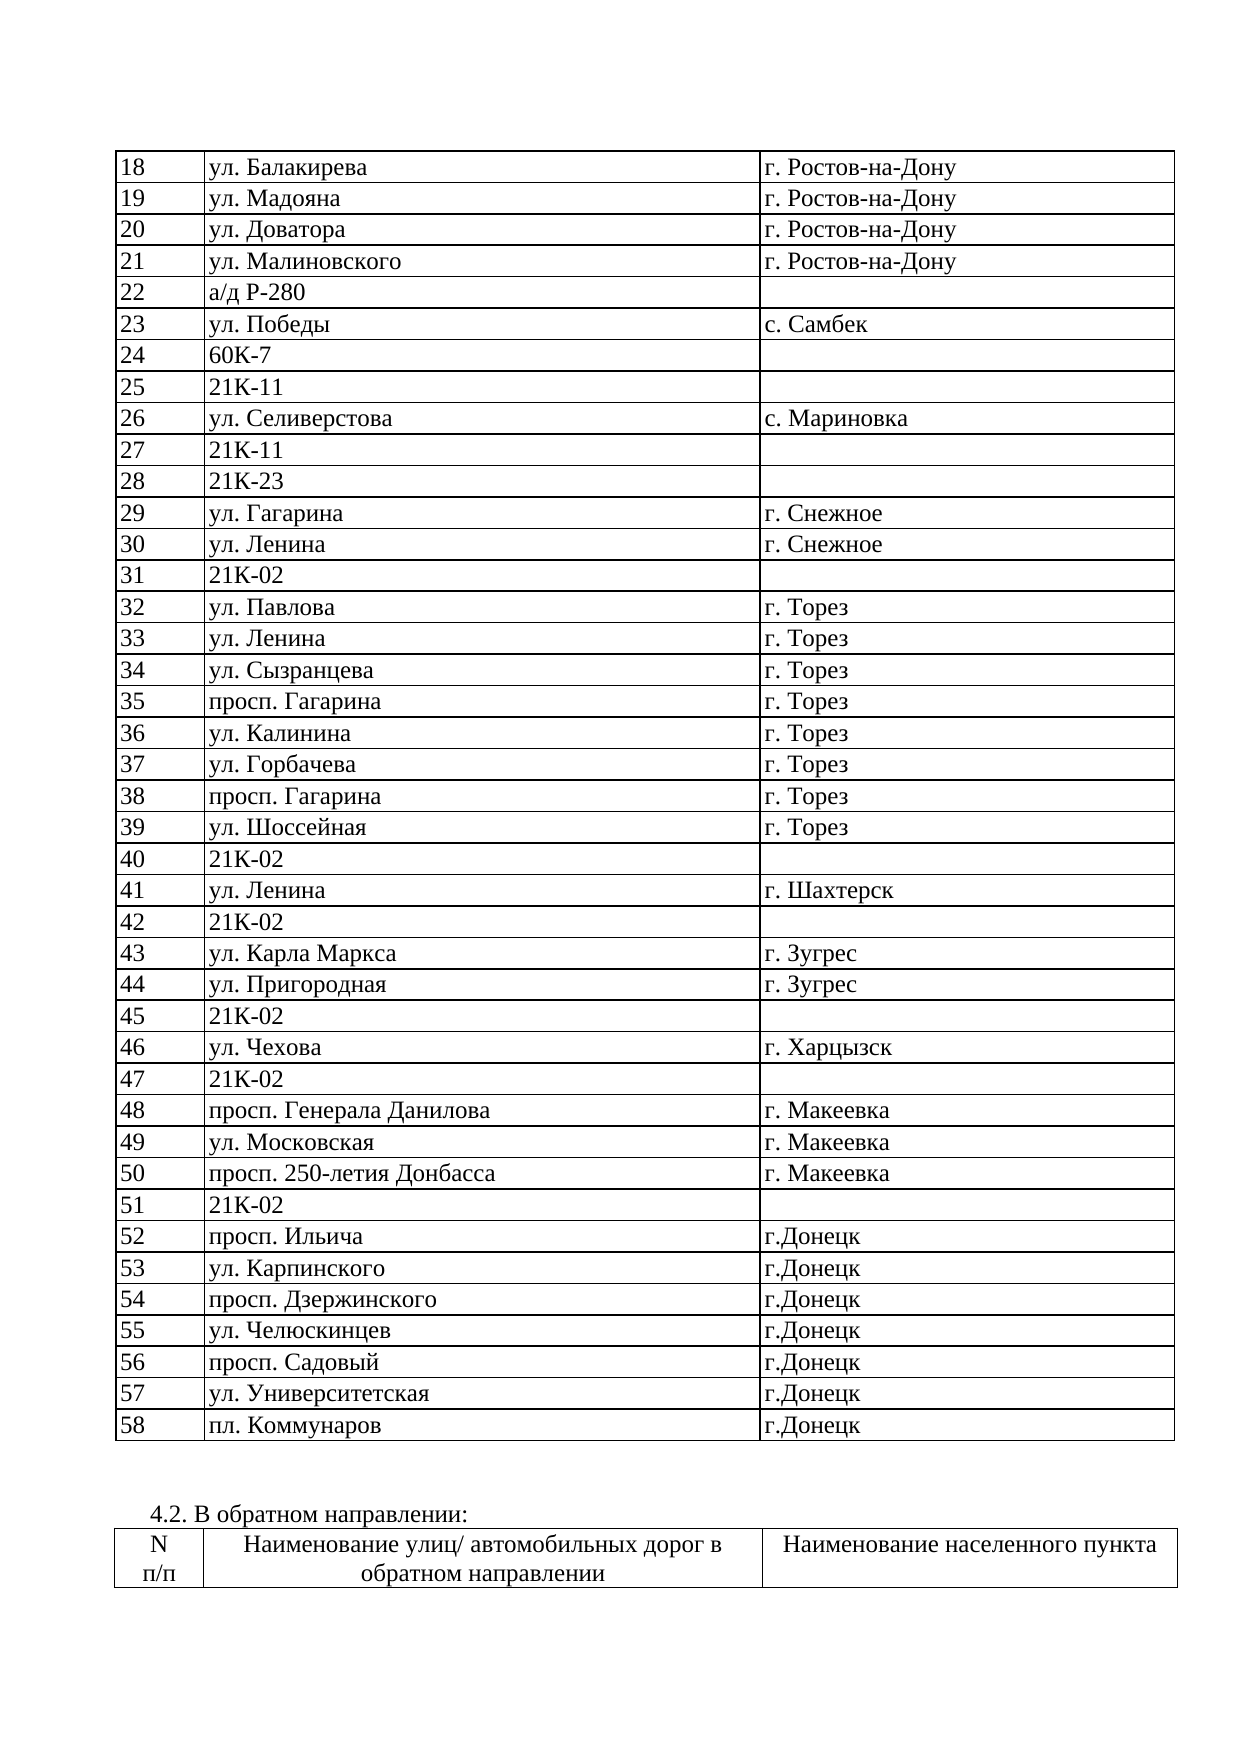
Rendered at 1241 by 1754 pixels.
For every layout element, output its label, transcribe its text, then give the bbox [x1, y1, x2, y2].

table_cell 50 [117, 1158, 204, 1188]
table_cell 21К-02 [205, 561, 759, 590]
table_cell 21К-02 [205, 1190, 759, 1219]
table_cell г.Донецк [761, 1284, 1174, 1314]
table_cell а/д Р-280 [205, 277, 759, 307]
table_cell [761, 435, 1174, 464]
table_cell 19 [117, 183, 204, 213]
table_cell г. Макеевка [761, 1095, 1174, 1125]
table_cell ул. Челюскинцев [205, 1316, 759, 1345]
table_cell ул. Павлова [205, 592, 759, 622]
table_cell 31 [117, 561, 204, 590]
table_cell 40 [117, 844, 204, 873]
table_cell г. Торез [761, 655, 1174, 685]
table_cell 35 [117, 686, 204, 716]
table_cell 39 [117, 812, 204, 842]
table_cell 47 [117, 1064, 204, 1094]
table_cell г.Донецк [761, 1410, 1174, 1440]
table_cell 60К-7 [205, 340, 759, 370]
text 4.2. В обратном направлении: [150, 1499, 1090, 1528]
table_cell 55 [117, 1316, 204, 1345]
table_cell ул. Шоссейная [205, 812, 759, 842]
table_cell г. Ростов-на-Дону [761, 215, 1174, 244]
table_cell 21К-02 [205, 907, 759, 936]
table_cell 21К-11 [205, 435, 759, 464]
table_cell г. Шахтерск [761, 875, 1174, 905]
table_cell г.Донецк [761, 1316, 1174, 1345]
table_cell г. Зугрес [761, 970, 1174, 999]
table_cell [761, 340, 1174, 370]
table_cell просп. Дзержинского [205, 1284, 759, 1314]
table_cell 48 [117, 1095, 204, 1125]
table_cell [761, 844, 1174, 873]
table_cell [761, 372, 1174, 402]
table_cell 36 [117, 718, 204, 748]
table_cell ул. Карпинского [205, 1253, 759, 1282]
table_cell 53 [117, 1253, 204, 1282]
table_cell просп. Гагарина [205, 686, 759, 716]
table_cell 21 [117, 246, 204, 276]
table_cell 24 [117, 340, 204, 370]
table_cell ул. Московская [205, 1127, 759, 1157]
table_cell 45 [117, 1001, 204, 1031]
table_cell ул. Ленина [205, 623, 759, 653]
table_cell 28 [117, 466, 204, 496]
table_cell 38 [117, 781, 204, 811]
table_cell ул. Гагарина [205, 498, 759, 527]
table_cell просп. Гагарина [205, 781, 759, 811]
table_cell г. Харцызск [761, 1032, 1174, 1062]
table_cell 33 [117, 623, 204, 653]
table_cell г. Зугрес [761, 938, 1174, 968]
table_cell ул. Селиверстова [205, 403, 759, 433]
table_cell 21К-02 [205, 1064, 759, 1094]
table_cell ул. Малиновского [205, 246, 759, 276]
table_cell 52 [117, 1221, 204, 1251]
table_cell г. Ростов-на-Дону [761, 152, 1174, 181]
table_cell г. Торез [761, 781, 1174, 811]
table_header Наименование населенного пункта [763, 1529, 1177, 1587]
table_cell г. Макеевка [761, 1158, 1174, 1188]
table_cell 29 [117, 498, 204, 527]
table_cell с. Самбек [761, 309, 1174, 339]
table_cell ул. Победы [205, 309, 759, 339]
table_cell 22 [117, 277, 204, 307]
table_cell ул. Горбачева [205, 749, 759, 779]
table_cell 44 [117, 970, 204, 999]
table_header N п/п [115, 1529, 203, 1587]
table_cell 42 [117, 907, 204, 936]
table_cell 51 [117, 1190, 204, 1219]
table_cell г. Ростов-на-Дону [761, 183, 1174, 213]
table_cell 41 [117, 875, 204, 905]
table_cell 46 [117, 1032, 204, 1062]
table_cell 32 [117, 592, 204, 622]
table_cell г. Снежное [761, 529, 1174, 559]
table_cell ул. Ленина [205, 875, 759, 905]
table_cell 25 [117, 372, 204, 402]
table_cell г. Торез [761, 686, 1174, 716]
table_cell ул. Карла Маркса [205, 938, 759, 968]
table_cell 57 [117, 1378, 204, 1408]
table_cell [761, 1001, 1174, 1031]
table_cell ул. Калинина [205, 718, 759, 748]
table_cell 18 [117, 152, 204, 181]
table_cell 43 [117, 938, 204, 968]
table_cell 54 [117, 1284, 204, 1314]
table_cell г.Донецк [761, 1253, 1174, 1282]
table_cell 21К-23 [205, 466, 759, 496]
table_cell ул. Пригородная [205, 970, 759, 999]
table_cell г. Макеевка [761, 1127, 1174, 1157]
table_cell 20 [117, 215, 204, 244]
table_cell 21К-11 [205, 372, 759, 402]
table_cell 21К-02 [205, 1001, 759, 1031]
table_cell 27 [117, 435, 204, 464]
table_cell ул. Балакирева [205, 152, 759, 181]
table_cell г. Торез [761, 718, 1174, 748]
table_cell ул. Доватора [205, 215, 759, 244]
table_cell просп. 250-летия Донбасса [205, 1158, 759, 1188]
table_header Наименование улиц/ автомобильных дорог в обратном направлении [204, 1529, 762, 1587]
table_cell г. Торез [761, 812, 1174, 842]
table_cell 34 [117, 655, 204, 685]
table_cell г. Торез [761, 592, 1174, 622]
table_cell с. Мариновка [761, 403, 1174, 433]
table_cell 30 [117, 529, 204, 559]
table_cell [761, 466, 1174, 496]
table_cell пл. Коммунаров [205, 1410, 759, 1440]
table_cell г. Торез [761, 623, 1174, 653]
table_cell г. Ростов-на-Дону [761, 246, 1174, 276]
table_cell 58 [117, 1410, 204, 1440]
table_cell 49 [117, 1127, 204, 1157]
table_cell г.Донецк [761, 1347, 1174, 1377]
table_cell ул. Университетская [205, 1378, 759, 1408]
table_cell просп. Садовый [205, 1347, 759, 1377]
table_cell [761, 561, 1174, 590]
table_cell 26 [117, 403, 204, 433]
table_cell ул. Сызранцева [205, 655, 759, 685]
table_cell просп. Ильича [205, 1221, 759, 1251]
table_cell г.Донецк [761, 1221, 1174, 1251]
table_cell [761, 907, 1174, 936]
table_cell 56 [117, 1347, 204, 1377]
table_cell 21К-02 [205, 844, 759, 873]
table_cell 23 [117, 309, 204, 339]
table_cell [761, 1064, 1174, 1094]
table_cell г. Торез [761, 749, 1174, 779]
table_cell ул. Ленина [205, 529, 759, 559]
table_cell 37 [117, 749, 204, 779]
table_cell г.Донецк [761, 1378, 1174, 1408]
table_cell г. Снежное [761, 498, 1174, 527]
table_cell ул. Мадояна [205, 183, 759, 213]
table_cell [761, 277, 1174, 307]
table_cell ул. Чехова [205, 1032, 759, 1062]
table_cell просп. Генерала Данилова [205, 1095, 759, 1125]
table_cell [761, 1190, 1174, 1219]
